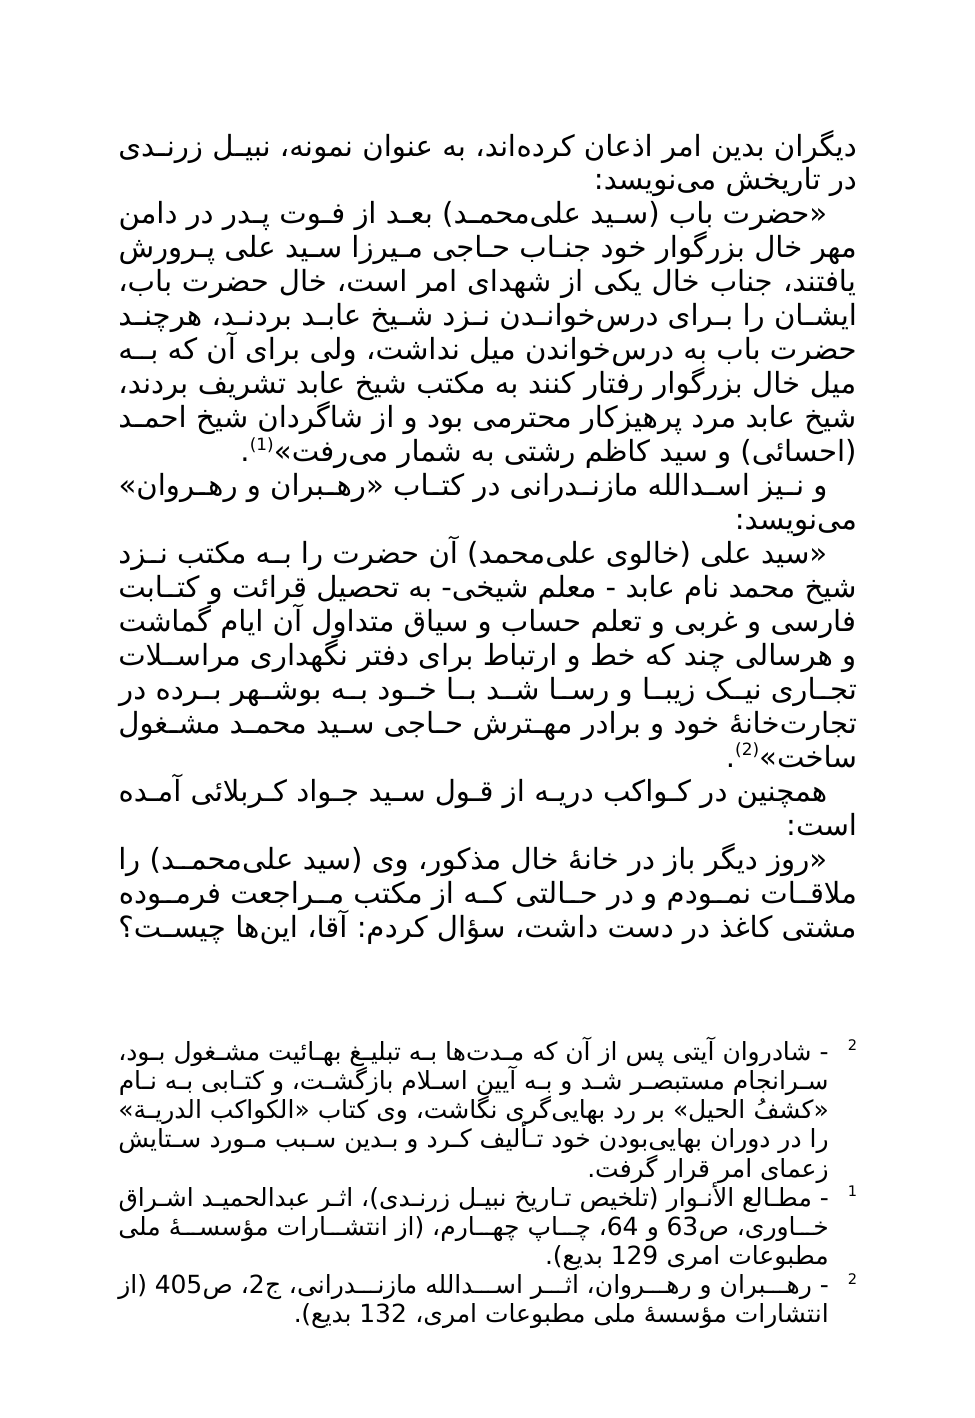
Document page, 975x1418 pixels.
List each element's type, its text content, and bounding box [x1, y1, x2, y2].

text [118, 129, 857, 197]
text «سید علی (خالوی علی‌محمد) آن حضرت را به مکتب نزد شیخ محمد نام عابد - معلم شیخی- به تحصیل قرائت و کتابت فارسی و غربی و تعلم حساب و سیاق متداول آن ایام گماشت و هرسالی چند که خط و ارتباط برای دفتر نگهداری مراسلات تجاری نیک زیبا و رسا شد با خود به بوشهر برده در تجارت‌خانۀ خود و برادر مهترش حاجی سید محمد مشغول ساخت»(). [118, 536, 857, 774]
text «روز دیگر باز در خانۀ خال مذکور، وی (سید علی‌محمد) را ملاقات نمودم و در حالتی که از مکتب مراجعت فرموده مشتی کاغذ در دست داشت، سؤال کردم: آقا، این‌ها چیست؟ با صوتی بسیار ملایم مؤدبانه فرمود: این‌ها صفحات مشق من است»(). [118, 842, 857, 944]
text «حضرت باب (سید علی‌محمد) بعد از فوت پدر در دامن مهر خال بزرگوار خود جناب حاجی میرزا سید علی پرورش یافتند، جناب خال یکی از شهدای امر است، خال حضرت باب، ایشان را برای درس‌خواندن نزد شیخ عابد بردند، هرچند حضرت باب به درس‌خواندن میل نداشت، ولی برای آن که به میل خال بزرگوار رفتار کنند به مکتب شیخ عابد تشریف بردند، شیخ عابد مرد پرهیزکار محترمی بود و از شاگردان شیخ احمد (احسائی) و سید کاظم رشتی به شمار می‌رفت»(). [118, 197, 857, 468]
text همچنین در کواکب دریه از قول سید جواد کربلائی آمده است: [118, 774, 857, 842]
text و نیز اسدالله مازندرانی در کتاب «رهبران و رهروان» می‌نویسد: [118, 468, 857, 536]
